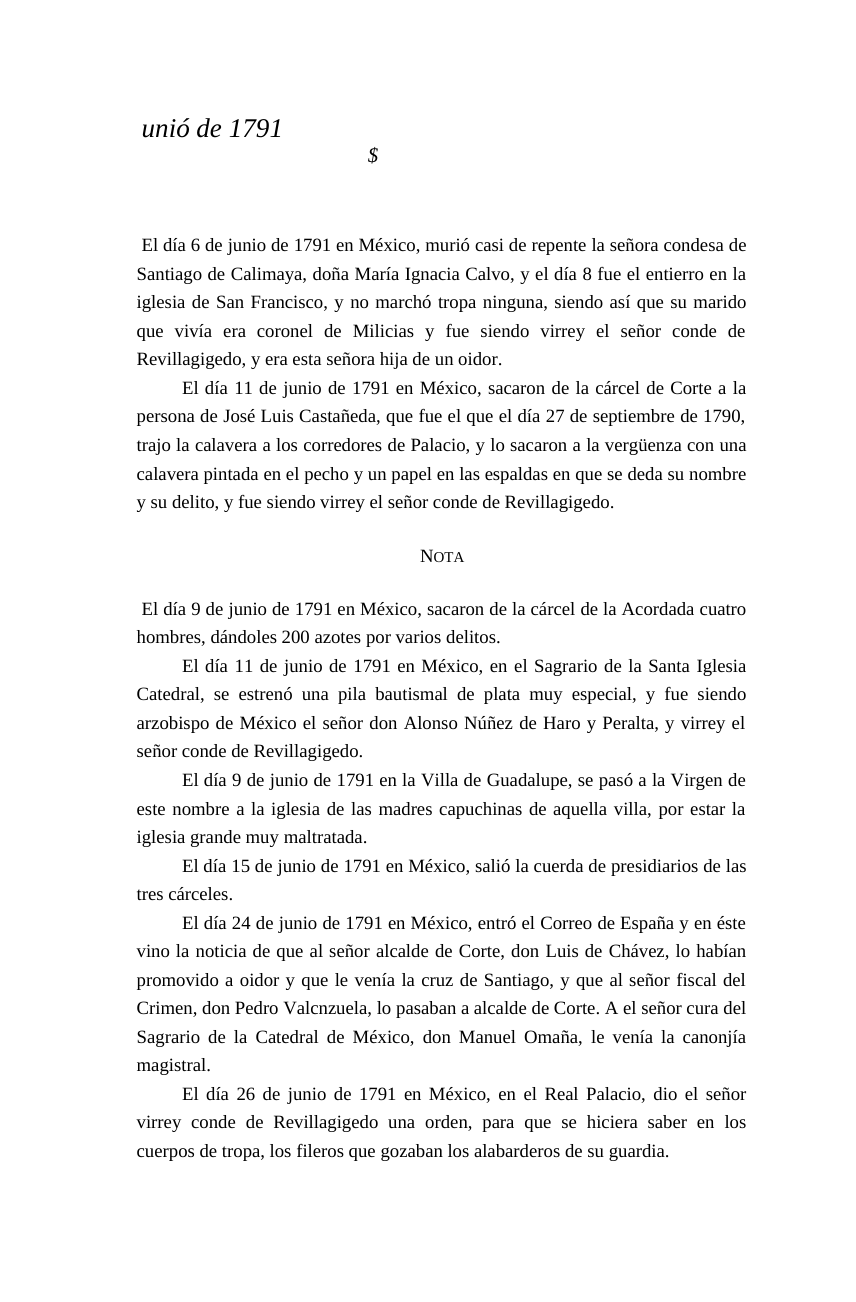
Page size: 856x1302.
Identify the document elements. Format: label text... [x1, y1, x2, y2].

text El día 6 de junio de 1791 en México, murió casi de repente la señora condesa de Santiago de Calimaya, doña María Ignacia Calvo, y el día 8 fue el entierro en la iglesia de San Francisco, y no marchó tropa ninguna, siendo así que su marido que vivía era coronel de Milicias y fue siendo virrey el señor conde de Revillagigedo, y era esta señora hija de un oidor. [136, 168, 747, 372]
text El día 11 de junio de 1791 en México, sacaron de la cárcel de Corte a la persona de José Luis Castañeda, que fue el que el día 27 de septiembre de 1790, trajo la calavera a los corredores de Palacio, y lo sacaron a la vergüenza con una calavera pintada en el pecho y un papel en las espaldas en que se deda su nombre y su delito, y fue siendo virrey el señor conde de Revillagigedo. [136, 372, 747, 514]
text El día 15 de junio de 1791 en México, salió la cuerda de presidiarios de las tres cárceles. [136, 849, 747, 906]
text El día 11 de junio de 1791 en México, en el Sagrario de la Santa Iglesia Catedral, se estrenó una pila bautismal de plata muy especial, y fue siendo arzobispo de México el señor don Alonso Núñez de Haro y Peralta, y virrey el señor conde de Revillagigedo. [136, 649, 747, 763]
text El día 9 de junio de 1791 en México, sacaron de la cárcel de la Acordada cuatro hombres, dándoles 200 azotes por varios delitos. [136, 592, 747, 649]
text unió de 1791 [136, 115, 747, 142]
text El día 9 de junio de 1791 en la Villa de Guadalupe, se pasó a la Virgen de este nombre a la iglesia de las madres capuchinas de aquella villa, por estar la iglesia grande muy maltratada. [136, 763, 747, 849]
text Nota [136, 547, 747, 566]
text El día 24 de junio de 1791 en México, entró el Correo de España y en éste vino la noticia de que al señor alcalde de Corte, don Luis de Chávez, lo habían promovido a oidor y que le venía la cruz de Santiago, y que al señor fiscal del Crimen, don Pedro Valcnzuela, lo pasaban a alcalde de Corte. A el señor cura del Sagrario de la Catedral de México, don Manuel Omaña, le venía la canonjía magistral. [136, 906, 747, 1077]
text El día 26 de junio de 1791 en México, en el Real Palacio, dio el señor virrey conde de Revillagigedo una orden, para que se hiciera saber en los cuerpos de tropa, los fileros que gozaban los alabarderos de su guardia. [136, 1077, 747, 1163]
